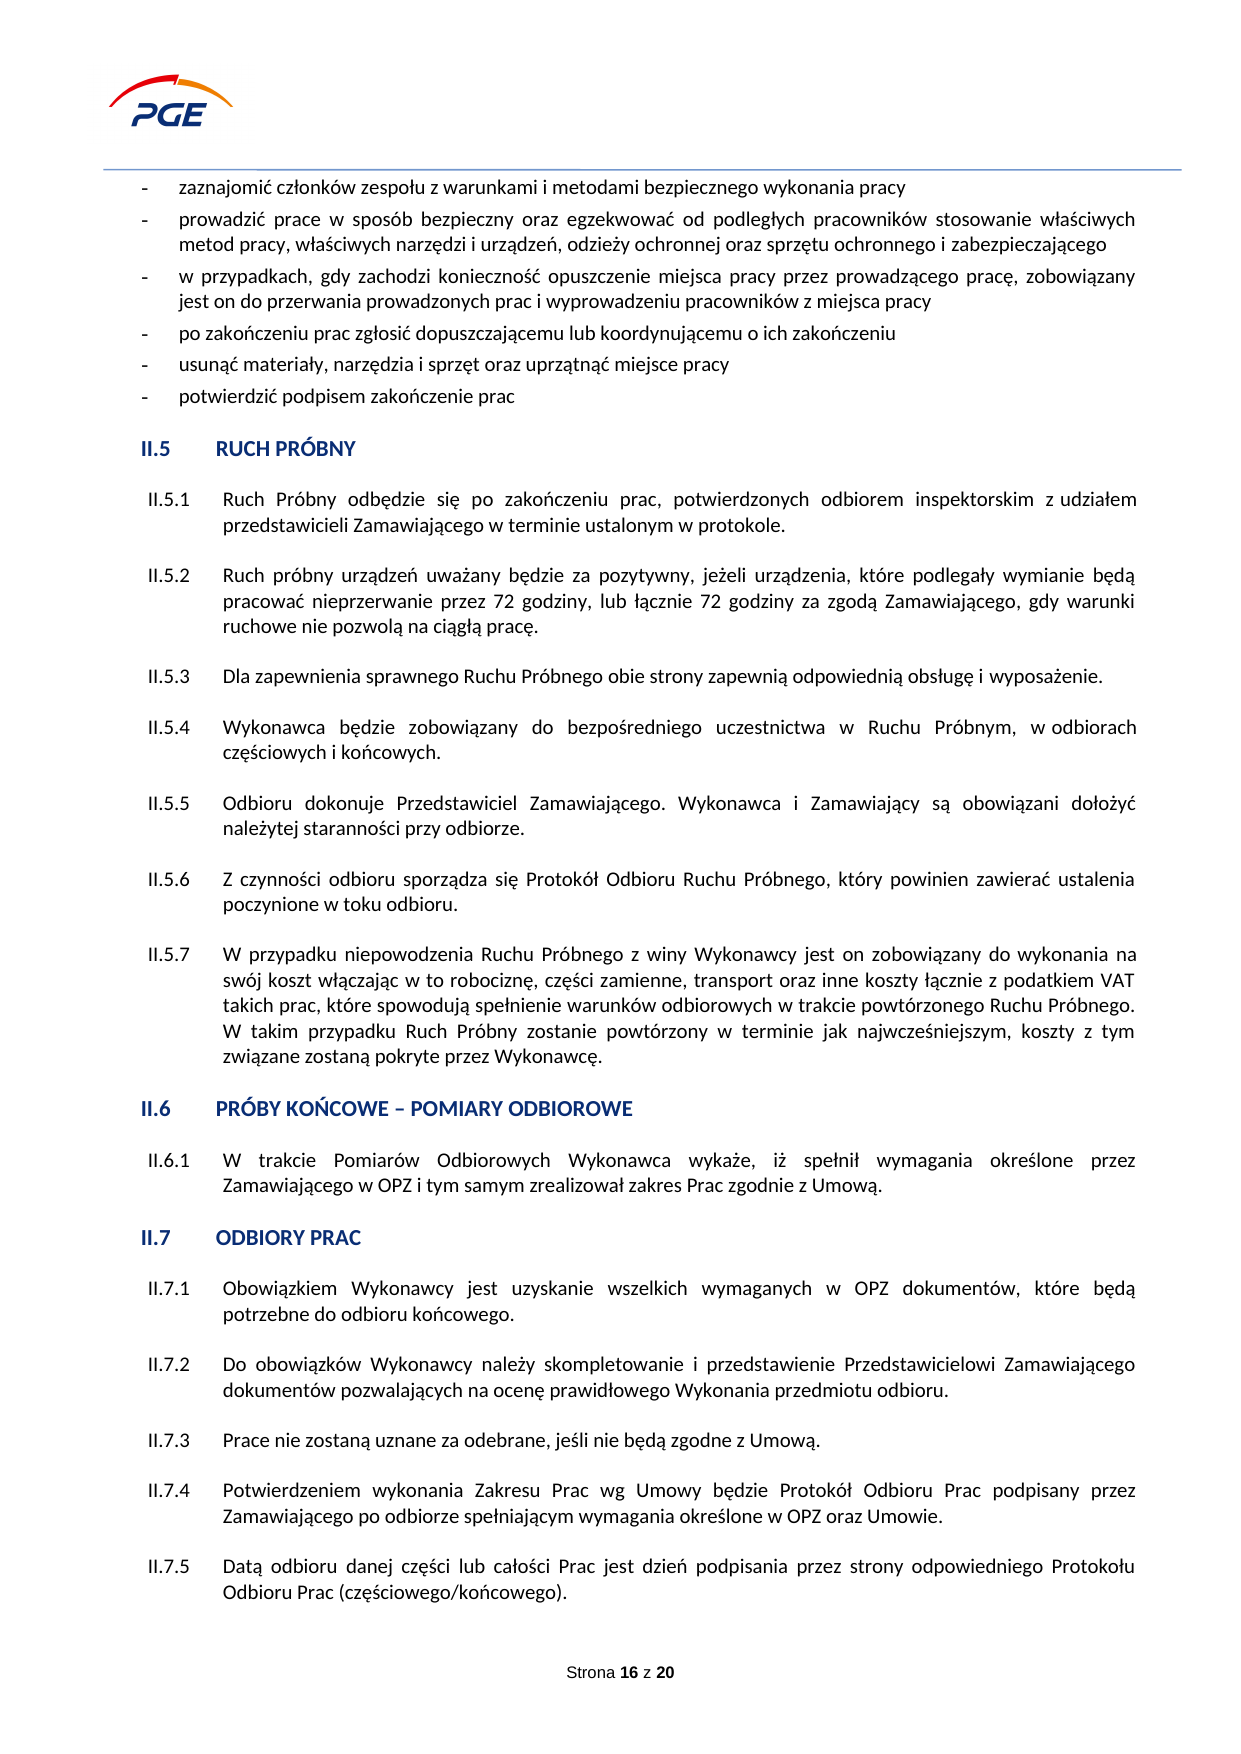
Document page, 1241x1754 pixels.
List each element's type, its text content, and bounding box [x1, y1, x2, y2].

text Dla zapewnienia sprawnego Ruchu Próbnego obie strony zapewnią odpowiednią obsługę i wyposażenie. [148, 664, 1137, 689]
text RUCH PRÓBNY [141, 434, 1137, 462]
picture [87, 63, 255, 144]
text W przypadku niepowodzenia Ruchu Próbnego z winy Wykonawcy jest on zobowiązany do wykonania na swój koszt włączając w to robociznę, części zamienne, transport oraz inne koszty łącznie z podatkiem VAT takich prac, które spowodują spełnienie warunków odbiorowych w trakcie powtórzonego Ruchu Próbnego. W takim przypadku Ruch Próbny zostanie powtórzony w terminie jak najwcześniejszym, koszty z tym związane zostaną pokryte przez Wykonawcę. [148, 942, 1137, 1069]
text Potwierdzeniem wykonania Zakresu Prac wg Umowy będzie Protokół Odbioru Prac podpisany przez Zamawiającego po odbiorze spełniającym wymagania określone w OPZ oraz Umowie. [148, 1478, 1137, 1528]
text Do obowiązków Wykonawcy należy skompletowanie i przedstawienie Przedstawicielowi Zamawiającego dokumentów pozwalających na ocenę prawidłowego Wykonania przedmiotu odbioru. [148, 1351, 1137, 1402]
text Obowiązkiem Wykonawcy jest uzyskanie wszelkich wymaganych w OPZ dokumentów, które będą potrzebne do odbioru końcowego. [148, 1276, 1137, 1326]
list prowadzić prace w sposób bezpieczny oraz egzekwować od podległych pracowników stosowanie właściwych metod pracy, właściwych narzędzi i urządzeń, odzieży ochronnej oraz sprzętu ochronnego i zabezpieczającego [141, 206, 1137, 257]
text PRÓBY KOŃCOWE – POMIARY ODBIOROWE [141, 1094, 1137, 1122]
list po zakończeniu prac zgłosić dopuszczającemu lub koordynującemu o ich zakończeniu [141, 320, 1137, 345]
list w przypadkach, gdy zachodzi konieczność opuszczenie miejsca pracy przez prowadzącego pracę, zobowiązany jest on do przerwania prowadzonych prac i wyprowadzeniu pracowników z miejsca pracy [141, 263, 1137, 314]
text Z czynności odbioru sporządza się Protokół Odbioru Ruchu Próbnego, który powinien zawierać ustalenia poczynione w toku odbioru. [148, 866, 1137, 917]
text Ruch Próbny odbędzie się po zakończeniu prac, potwierdzonych odbiorem inspektorskim z udziałem przedstawicieli Zamawiającego w terminie ustalonym w protokole. [148, 487, 1137, 537]
list potwierdzić podpisem zakończenie prac [141, 383, 1137, 409]
text ODBIORY PRAC [141, 1223, 1137, 1251]
text Odbioru dokonuje Przedstawiciel Zamawiającego. Wykonawca i Zamawiający są obowiązani dołożyć należytej staranności przy odbiorze. [148, 790, 1137, 841]
text Prace nie zostaną uznane za odebrane, jeśli nie będą zgodne z Umową. [148, 1427, 1137, 1453]
text W trakcie Pomiarów Odbiorowych Wykonawca wykaże, iż spełnił wymagania określone przez Zamawiającego w OPZ i tym samym zrealizował zakres Prac zgodnie z Umową. [148, 1147, 1137, 1198]
text Datą odbioru danej części lub całości Prac jest dzień podpisania przez strony odpowiedniego Protokołu Odbioru Prac (częściowego/końcowego). [148, 1553, 1137, 1604]
text Wykonawca będzie zobowiązany do bezpośredniego uczestnictwa w Ruchu Próbnym, w odbiorach częściowych i końcowych. [148, 714, 1137, 765]
text Ruch próbny urządzeń uważany będzie za pozytywny, jeżeli urządzenia, które podlegały wymianie będą pracować nieprzerwanie przez 72 godziny, lub łącznie 72 godziny za zgodą Zamawiającego, gdy warunki ruchowe nie pozwolą na ciągłą pracę. [148, 562, 1137, 639]
list usunąć materiały, narzędzia i sprzęt oraz uprzątnąć miejsce pracy [141, 352, 1137, 377]
list zaznajomić członków zespołu z warunkami i metodami bezpiecznego wykonania pracy [141, 174, 1137, 199]
